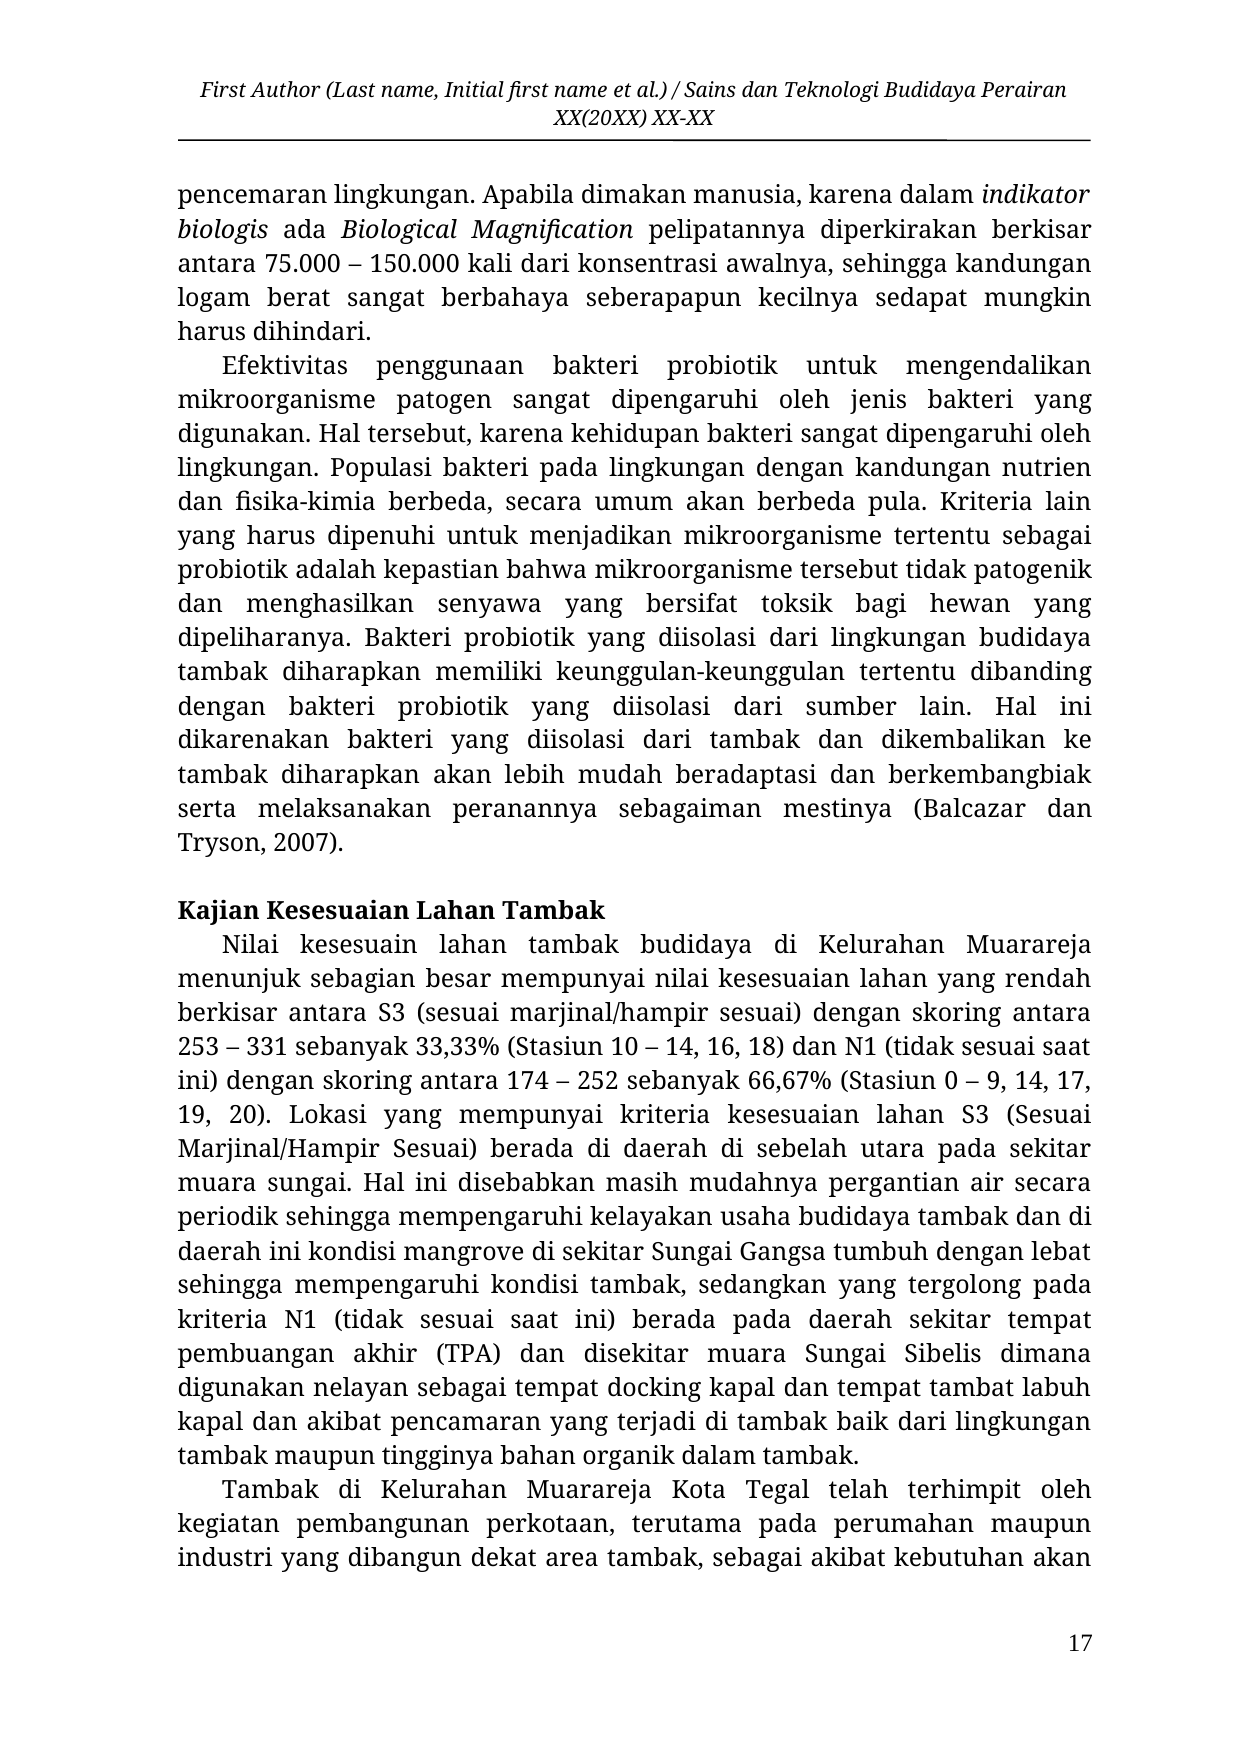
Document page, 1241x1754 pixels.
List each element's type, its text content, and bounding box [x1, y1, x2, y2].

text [177, 177, 1092, 347]
text Nilai kesesuain lahan tambak budidaya di Kelurahan Muarareja menunjuk sebagian besar mempunyai nilai kesesuaian lahan yang rendah berkisar antara S3 (sesuai marjinal/hampir sesuai) dengan skoring antara 253 – 331 sebanyak 33,33% (Stasiun 10 – 14, 16, 18) dan N1 (tidak sesuai saat ini) dengan skoring antara 174 – 252 sebanyak 66,67% (Stasiun 0 – 9, 14, 17, 19, 20). Lokasi yang mempunyai kriteria kesesuaian lahan S3 (Sesuai Marjinal/Hampir Sesuai) berada di daerah di sebelah utara pada sekitar muara sungai. Hal ini disebabkan masih mudahnya pergantian air secara periodik sehingga mempengaruhi kelayakan usaha budidaya tambak dan di daerah ini kondisi mangrove di sekitar Sungai Gangsa tumbuh dengan lebat sehingga mempengaruhi kondisi tambak, sedangkan yang tergolong pada kriteria N1 (tidak sesuai saat ini) berada pada daerah sekitar tempat pembuangan akhir (TPA) dan disekitar muara Sungai Sibelis dimana digunakan nelayan sebagai tempat docking kapal dan tempat tambat labuh kapal dan akibat pencamaran yang terjadi di tambak baik dari lingkungan tambak maupun tingginya bahan organik dalam tambak. [177, 927, 1092, 1472]
text Efektivitas penggunaan bakteri probiotik untuk mengendalikan mikroorganisme patogen sangat dipengaruhi oleh jenis bakteri yang digunakan. Hal tersebut, karena kehidupan bakteri sangat dipengaruhi oleh lingkungan. Populasi bakteri pada lingkungan dengan kandungan nutrien dan fisika-kimia berbeda, secara umum akan berbeda pula. Kriteria lain yang harus dipenuhi untuk menjadikan mikroorganisme tertentu sebagai probiotik adalah kepastian bahwa mikroorganisme tersebut tidak patogenik dan menghasilkan senyawa yang bersifat toksik bagi hewan yang dipeliharanya. Bakteri probiotik yang diisolasi dari lingkungan budidaya tambak diharapkan memiliki keunggulan-keunggulan tertentu dibanding dengan bakteri probiotik yang diisolasi dari sumber lain. Hal ini dikarenakan bakteri yang diisolasi dari tambak dan dikembalikan ke tambak diharapkan akan lebih mudah beradaptasi dan berkembangbiak serta melaksanakan peranannya sebagaiman mestinya (Balcazar dan Tryson, 2007). [177, 347, 1092, 858]
text Kajian Kesesuaian Lahan Tambak [177, 892, 1092, 927]
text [177, 1472, 1092, 1574]
